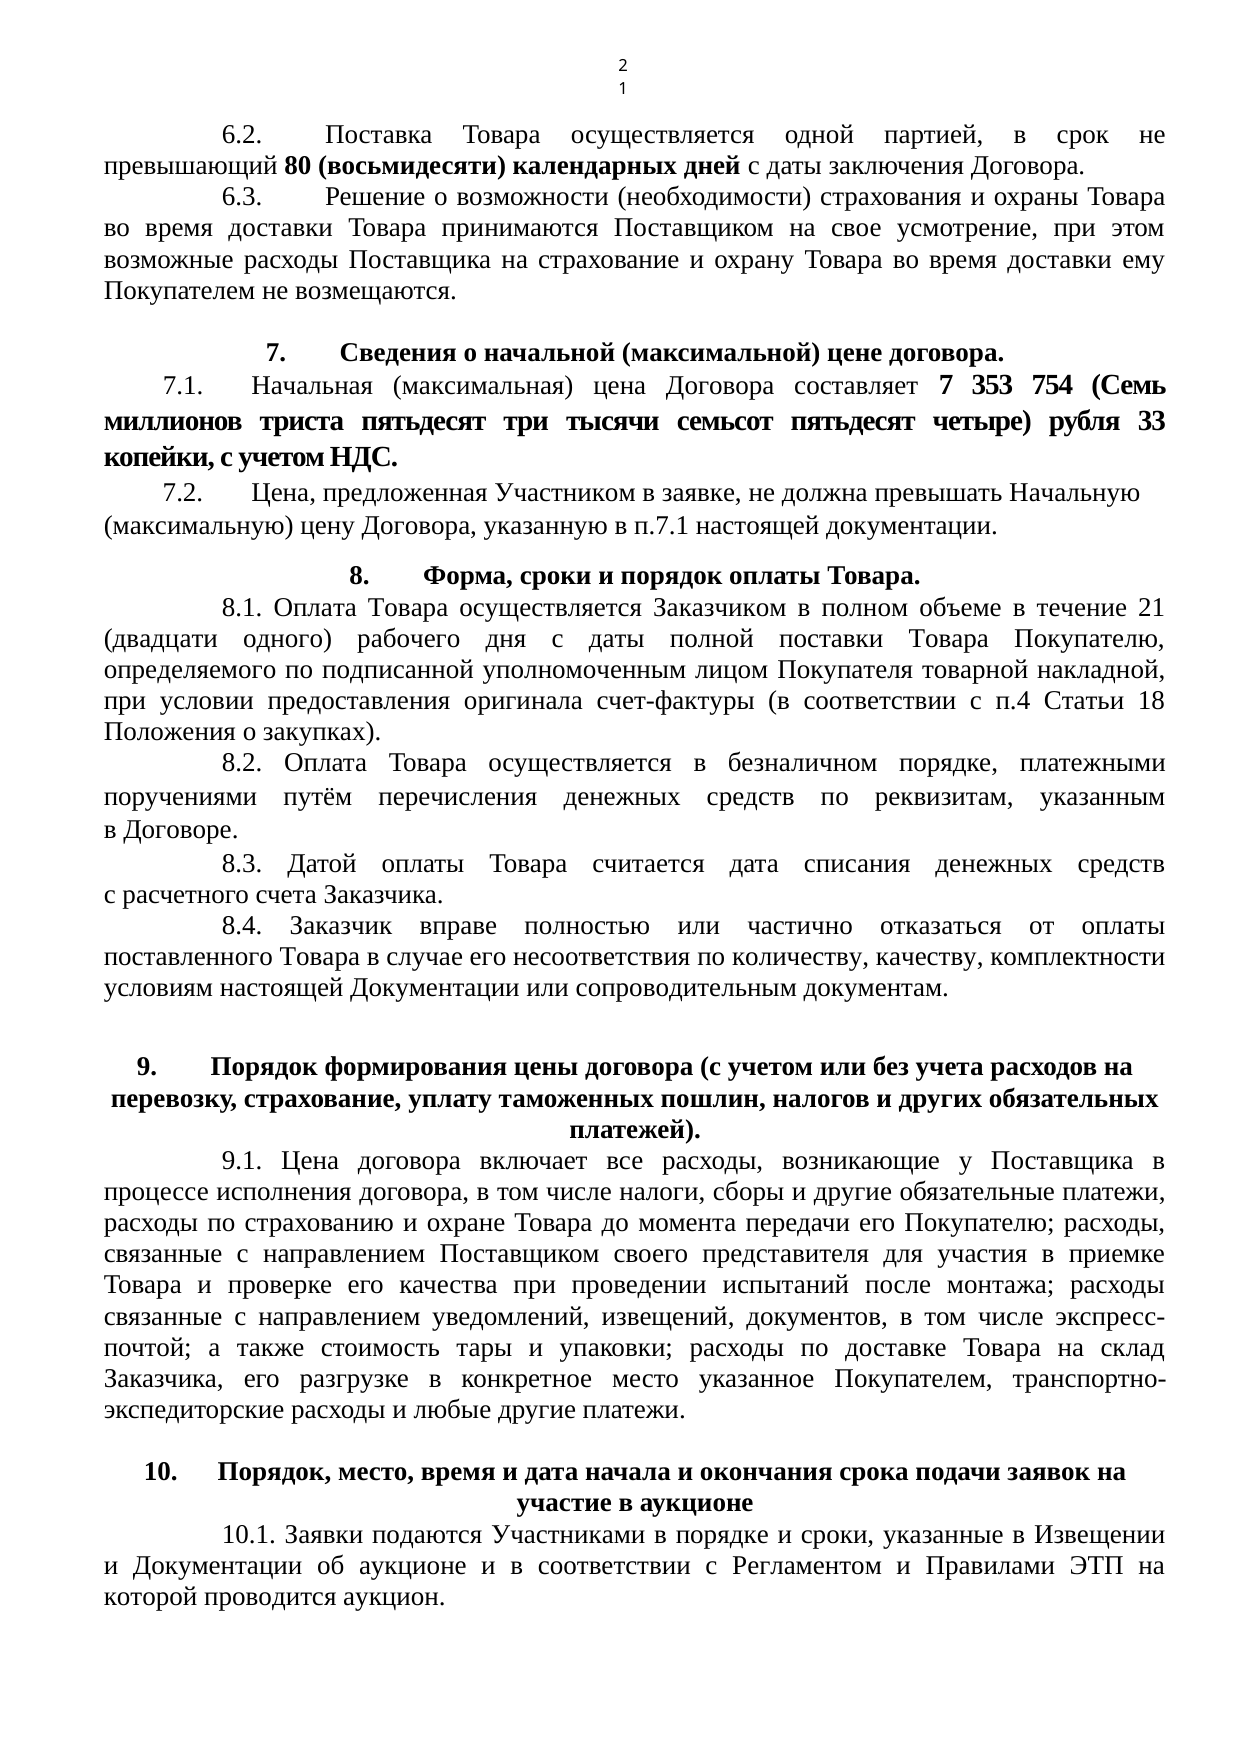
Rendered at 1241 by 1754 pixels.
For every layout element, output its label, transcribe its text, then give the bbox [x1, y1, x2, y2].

list Решение о возможности (необходимости) страхования и охраны Товара во время доставки Товара принимаются Поставщиком на свое усмотрение, при этом возможные расходы Поставщика на страхование и охрану Товара во время доставки ему Покупателем не возмещаются. [103, 180, 1167, 305]
text 8.3. Датой оплаты Товара считается дата списания денежных средств с расчетного счета Заказчика. [103, 847, 1167, 909]
text 8.4. Заказчик вправе полностью или частично отказаться от оплаты поставленного Товара в случае его несоответствия по количеству, качеству, комплектности условиям настоящей Документации или сопроводительным документам. [103, 909, 1167, 1003]
list Поставка Товара осуществляется одной партией, в срок не превышающий 80 (восьмидесяти) календарных дней с даты заключения Договора. [103, 118, 1167, 180]
list Порядок, место, время и дата начала и окончания срока подачи заявок на участие в аукционе [103, 1455, 1167, 1518]
text 8.1. Оплата Товара осуществляется Заказчиком в полном объеме в течение 21 (двадцати одного) рабочего дня с даты полной поставки Товара Покупателю, определяемого по подписанной уполномоченным лицом Покупателя товарной накладной, при условии предоставления оригинала счет-фактуры (в соответствии с п.4 Статьи 18 Положения о закупках). [103, 591, 1167, 746]
text 10.1. Заявки подаются Участниками в порядке и сроки, указанные в Извещении и Документации об аукционе и в соответствии с Регламентом и Правилами ЭТП на которой проводится аукцион. [103, 1518, 1167, 1611]
list Сведения о начальной (максимальной) цене договора. [103, 336, 1167, 367]
text 8.2. Оплата Товара осуществляется в безналичном порядке, платежными поручениями путём перечисления денежных средств по реквизитам, указанным в Договоре. [103, 746, 1167, 844]
list Форма, сроки и порядок оплаты Товара. [103, 559, 1167, 591]
list Порядок формирования цены договора (с учетом или без учета расходов на перевозку, страхование, уплату таможенных пошлин, налогов и других обязательных платежей). [103, 1051, 1167, 1144]
text 9.1. Цена договора включает все расходы, возникающие у Поставщика в процессе исполнения договора, в том числе налоги, сборы и другие обязательные платежи, расходы по страхованию и охране Товара до момента передачи его Покупателю; расходы, связанные с направлением Поставщиком своего представителя для участия в приемке Товара и проверке его качества при проведении испытаний после монтажа; расходы связанные с направлением уведомлений, извещений, документов, в том числе экспресс-почтой; а также стоимость тары и упаковки; расходы по доставке Товара на склад Заказчика, его разгрузке в конкретное место указанное Покупателем, транспортно-экспедиторские расходы и любые другие платежи. [103, 1144, 1167, 1424]
list Цена, предложенная Участником в заявке, не должна превышать Начальную (максимальную) цену Договора, указанную в п.7.1 настоящей документации. [103, 476, 1167, 540]
list Начальная (максимальная) цена Договора составляет 7 353 754 (Семь миллионов триста пятьдесят три тысячи семьсот пятьдесят четыре) рубля 33 копейки, с учетом НДС. [103, 367, 1167, 473]
